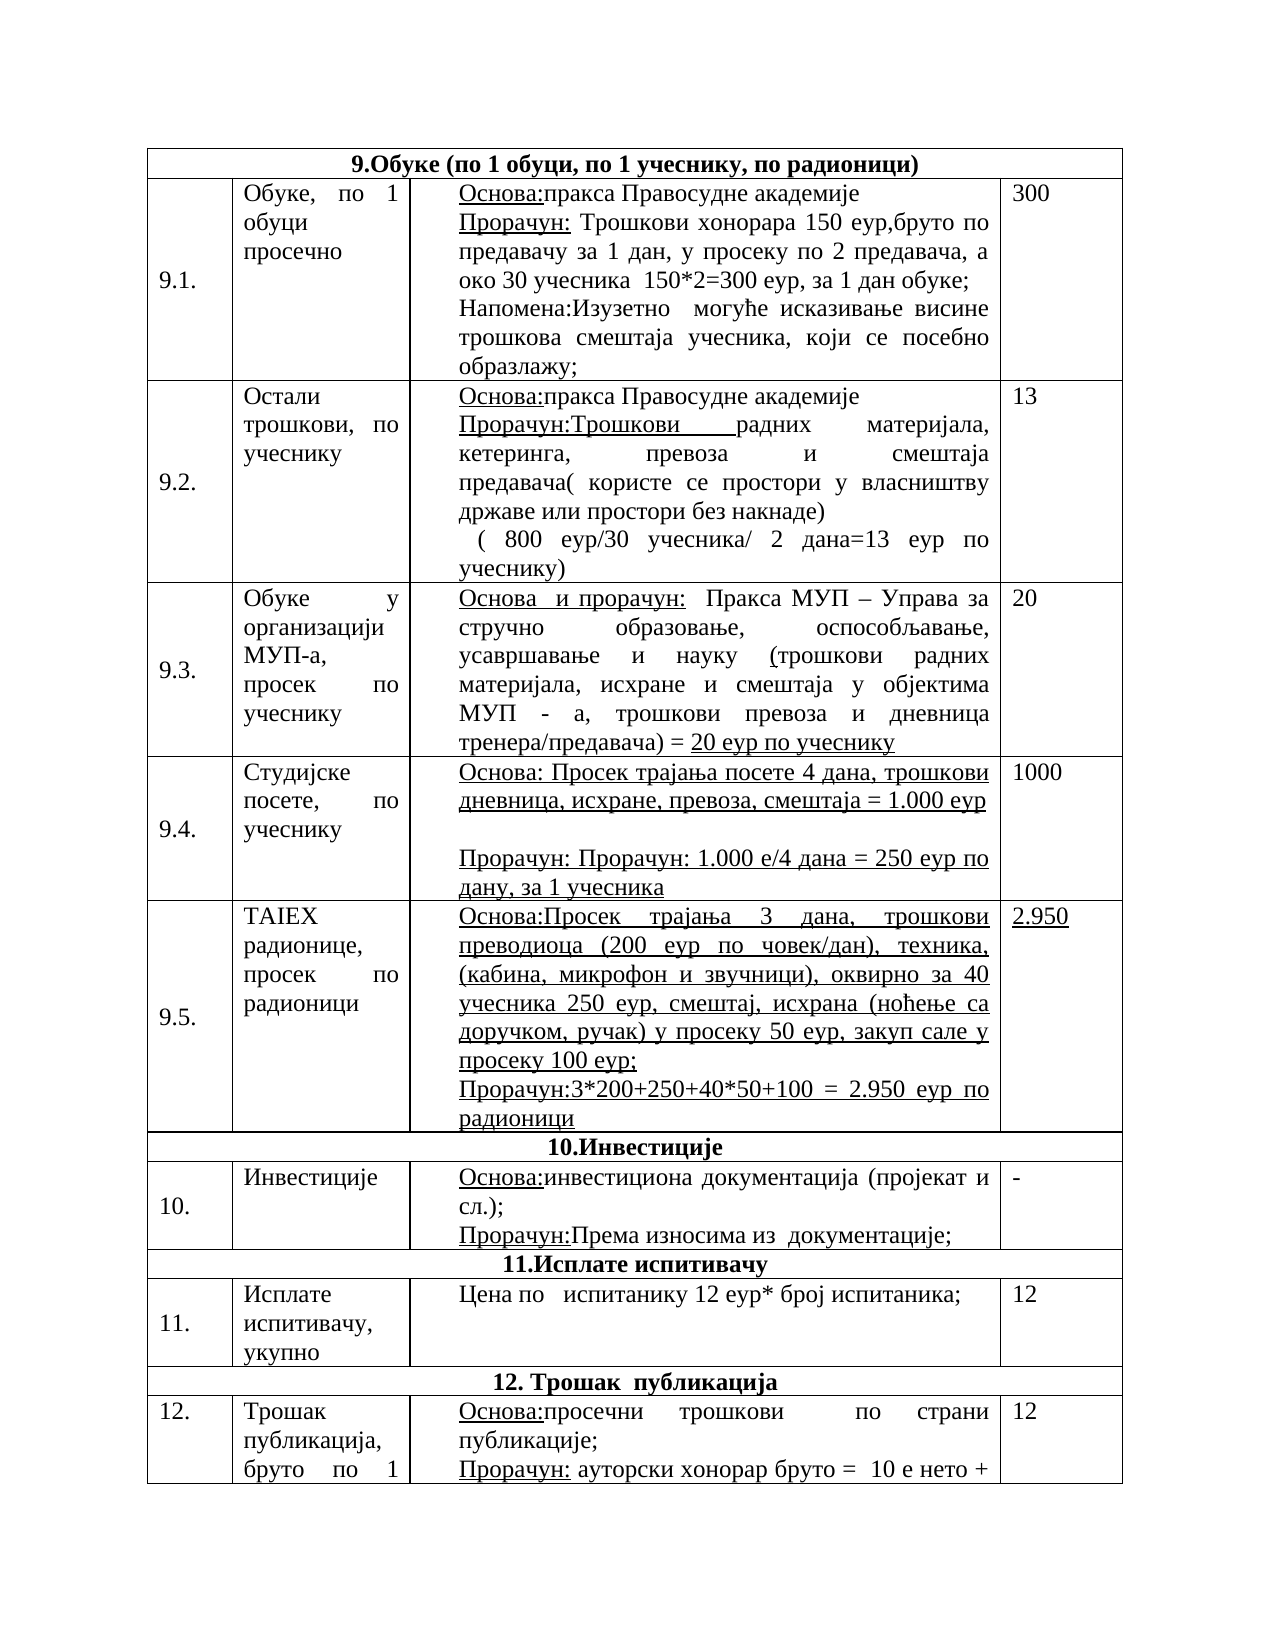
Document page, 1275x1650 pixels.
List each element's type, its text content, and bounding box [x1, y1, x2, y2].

table_cell Исплате испитивачу, укупно [233, 1279, 409, 1366]
table_cell Основа:пракса Правосудне академије Прорачун:Трошкови радних материјала, кетеринга, превоза и смештаја предавача( користе се простори у власништву државе или простори без накнаде) ( 800 еур/30 учесника/ 2 дана=13 еур по учеснику) [411, 381, 1000, 582]
table_cell 10. [148, 1162, 232, 1248]
table_cell 11. [148, 1279, 232, 1366]
table_cell Обуке, по 1 обуци просечно [233, 179, 409, 380]
table_cell Основа: Просек трајања посете 4 дана, трошкови дневница, исхране, превоза, смештаја = 1.000 еур Прорачун: Прорачун: 1.000 е/4 дана = 250 еур по дану, за 1 учесника [411, 757, 1000, 900]
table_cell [411, 1396, 1000, 1483]
table_cell 300 [1001, 179, 1122, 380]
table_cell - [1001, 1162, 1122, 1248]
table_cell 13 [1001, 381, 1122, 582]
table_cell Студијске посете, по учеснику [233, 757, 409, 900]
table_cell 1000 [1001, 757, 1122, 900]
table_cell 9.5. [148, 901, 232, 1131]
table_cell 9.2. [148, 381, 232, 582]
table_cell 12. [148, 1396, 232, 1483]
table_cell Обуке у организацији МУП-а, просек по учеснику [233, 583, 409, 756]
table_cell Основа:Просек трајања 3 дана, трошкови преводиоца (200 еур по човек/дан), техника, (кабина, микрофон и звучници), оквирно за 40 учесника 250 еур, смештај, исхрана (ноћење са доручком, ручак) у просеку 50 еур, закуп сале у просеку 100 еур; Прорачун:3*200+250+40*50+100 = 2.950 еур по радионици [411, 901, 1000, 1131]
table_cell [233, 1396, 409, 1483]
table_cell 11.Исплате испитивачу [148, 1250, 1122, 1278]
table_cell 20 [1001, 583, 1122, 756]
table_cell Основа и прорачун: Пракса МУП – Управа за стручно образовање, оспособљавање, усавршавање и науку (трошкови радних материјала, исхране и смештаја у објектима МУП - а, трошкови превоза и дневница тренера/предавача) = 20 еур по учеснику [411, 583, 1000, 756]
table_cell 12 [1001, 1396, 1122, 1483]
table_cell 2.950 [1001, 901, 1122, 1131]
table_cell Основа:инвестициона документација (пројекат и сл.); Прорачун:Према износима из документације; [411, 1162, 1000, 1248]
table_cell TAIEX радионице, просек по радионици [233, 901, 409, 1131]
table_cell 9.3. [148, 583, 232, 756]
table_cell Инвестиције [233, 1162, 409, 1248]
table_cell Остали трошкови, по учеснику [233, 381, 409, 582]
table_cell 12 [1001, 1279, 1122, 1366]
table_cell Цена по испитанику 12 еур* број испитаника; [411, 1279, 1000, 1366]
table_cell 9.1. [148, 179, 232, 380]
table_cell Основа:пракса Правосудне академије Прорачун: Трошкови хонорара 150 еур,бруто по предавачу за 1 дан, у просеку по 2 предавача, а око 30 учесника 150*2=300 еур, за 1 дан обуке; Напомена:Изузетно могуће исказивање висине трошкова смештаја учесника, који се посебно образлажу; [411, 179, 1000, 380]
table_cell 9.4. [148, 757, 232, 900]
table_cell 12. Трошак публикација [148, 1367, 1122, 1395]
table_cell 9.Обуке (по 1 обуци, по 1 учеснику, по радионици) [148, 149, 1122, 177]
table_cell 10.Инвестиције [148, 1133, 1122, 1161]
